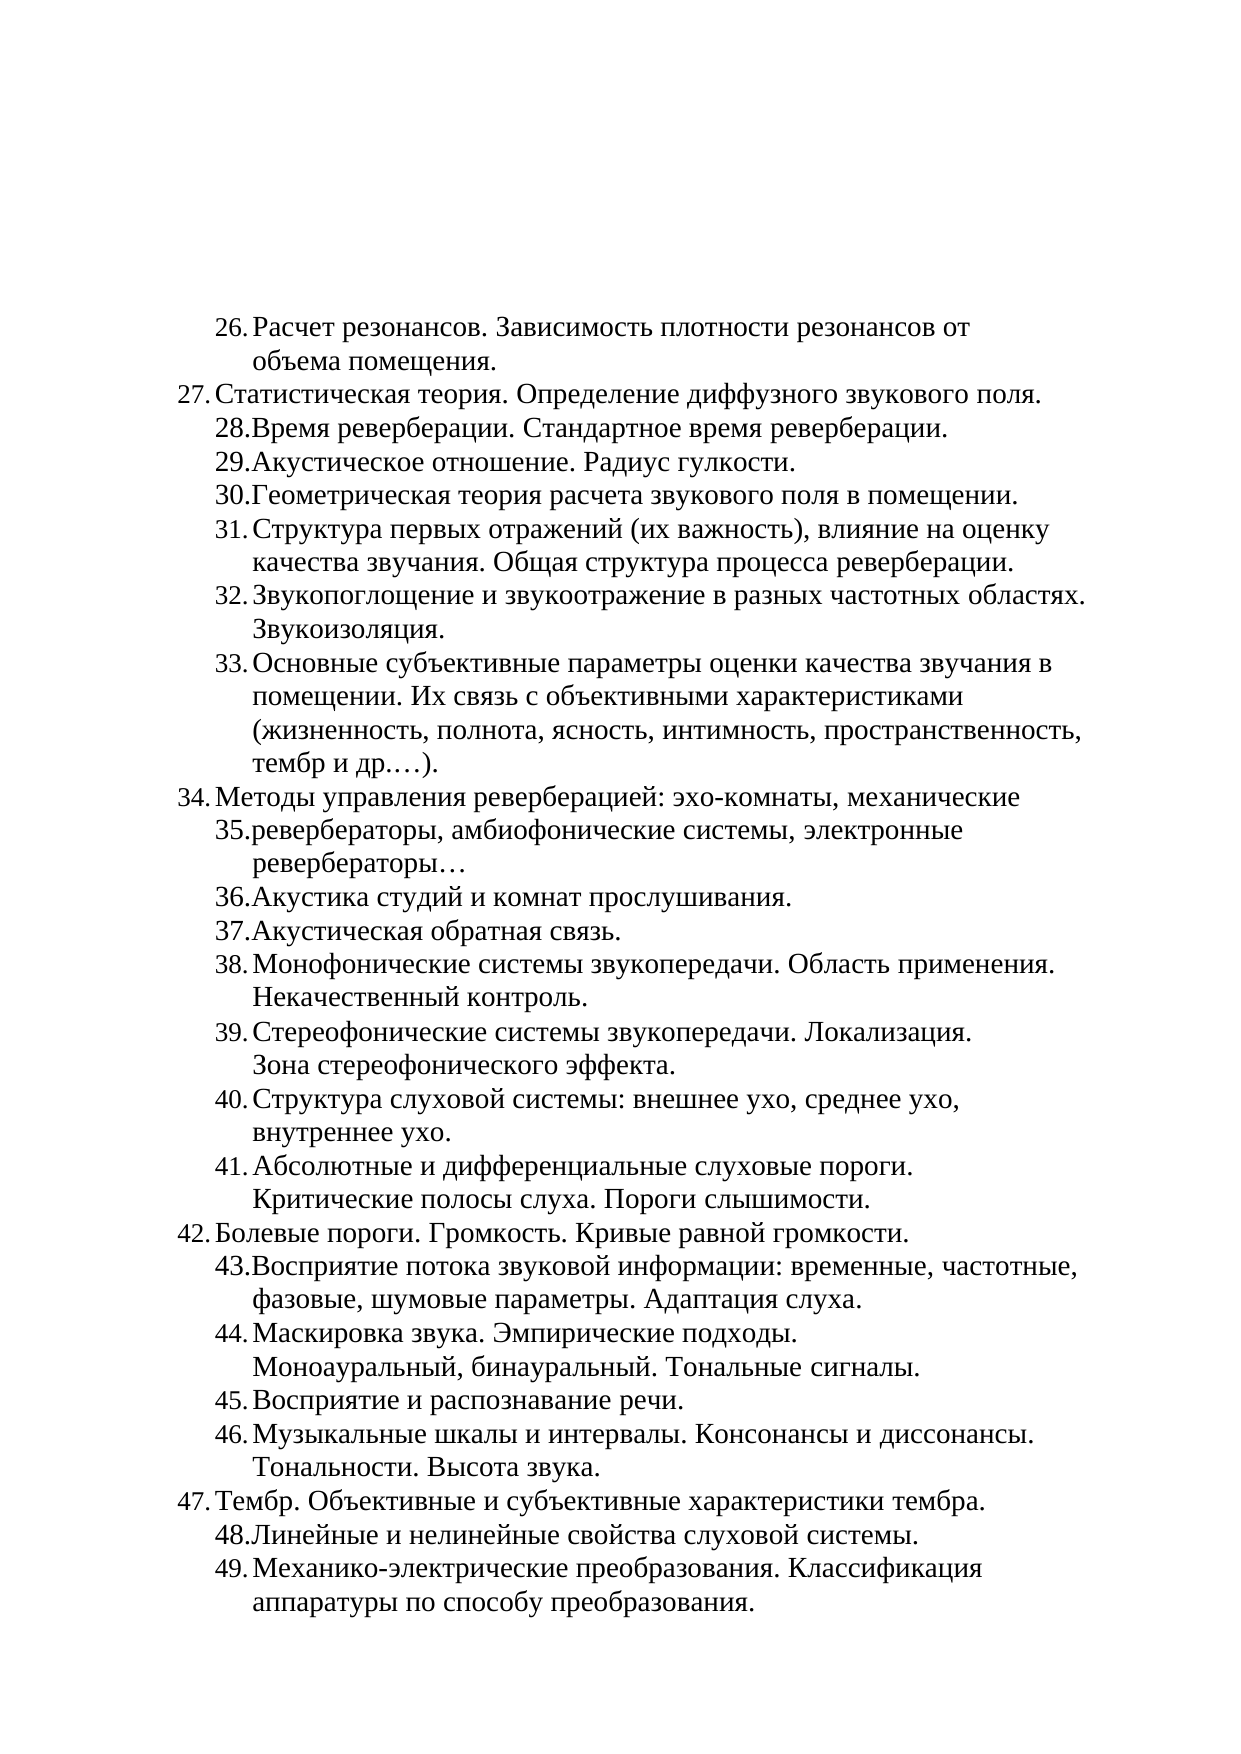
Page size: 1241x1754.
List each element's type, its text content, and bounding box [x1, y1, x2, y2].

list Структура слуховой системы: внешнее ухо, среднее ухо, внутреннее ухо. [214, 1081, 1107, 1148]
text Некачественный контроль. [252, 980, 1219, 1014]
list Расчет резонансов. Зависимость плотности резонансов от объема помещения. [214, 309, 1066, 377]
text 29.Акустическое отношение. Радиус гулкости. 30.Геометрическая теория расчета звукового поля в помещении. [214, 444, 1021, 511]
list Основные субъективные параметры оценки качества звучания в помещении. Их связь с объективными характеристиками (жизненность, полнота, ясность, интимность, пространственность, тембр и др.…). [214, 645, 1148, 779]
list Музыкальные шкалы и интервалы. Консонансы и диссонансы. [214, 1416, 1219, 1450]
text ревербераторы… [252, 846, 1219, 879]
text 36.Акустика студий и комнат прослушивания. 37.Акустическая обратная связь. [214, 879, 794, 947]
list Монофонические системы звукопередачи. Область применения. [214, 947, 1219, 980]
list Тембр. Объективные и субъективные характеристики тембра. 48.Линейные и нелинейные свойства слуховой системы. [177, 1483, 1022, 1550]
list Методы управления реверберацией: эхо-комнаты, механические 35.ревербераторы, амбиофонические системы, электронные [177, 779, 1057, 846]
text Тональности. Высота звука. [252, 1450, 1219, 1483]
list Звукопоглощение и звукоотражение в разных частотных областях. [214, 578, 1219, 611]
list Структура первых отражений (их важность), влияние на оценку качества звучания. Общая структура процесса реверберации. [214, 511, 1050, 578]
list Механико-электрические преобразования. Классификация аппаратуры по способу преобразования. [214, 1550, 1135, 1617]
list Абсолютные и дифференциальные слуховые пороги. Критические полосы слуха. Пороги слышимости. [214, 1148, 1081, 1215]
list Болевые пороги. Громкость. Кривые равной громкости. 43.Восприятие потока звуковой информации: временные, частотные, [177, 1215, 1078, 1282]
text фазовые, шумовые параметры. Адаптация слуха. [252, 1282, 1219, 1315]
list Восприятие и распознавание речи. [214, 1383, 1219, 1416]
list Стереофонические системы звукопередачи. Локализация. Зона стереофонического эффекта. [214, 1014, 1037, 1081]
list Статистическая теория. Определение диффузного звукового поля. 28.Время реверберации. Стандартное время реверберации. [177, 377, 1078, 444]
text Звукоизоляция. [252, 611, 1219, 645]
list Маскировка звука. Эмпирические подходы. Моноауральный, бинауральный. Тональные сигналы. [214, 1315, 1017, 1382]
